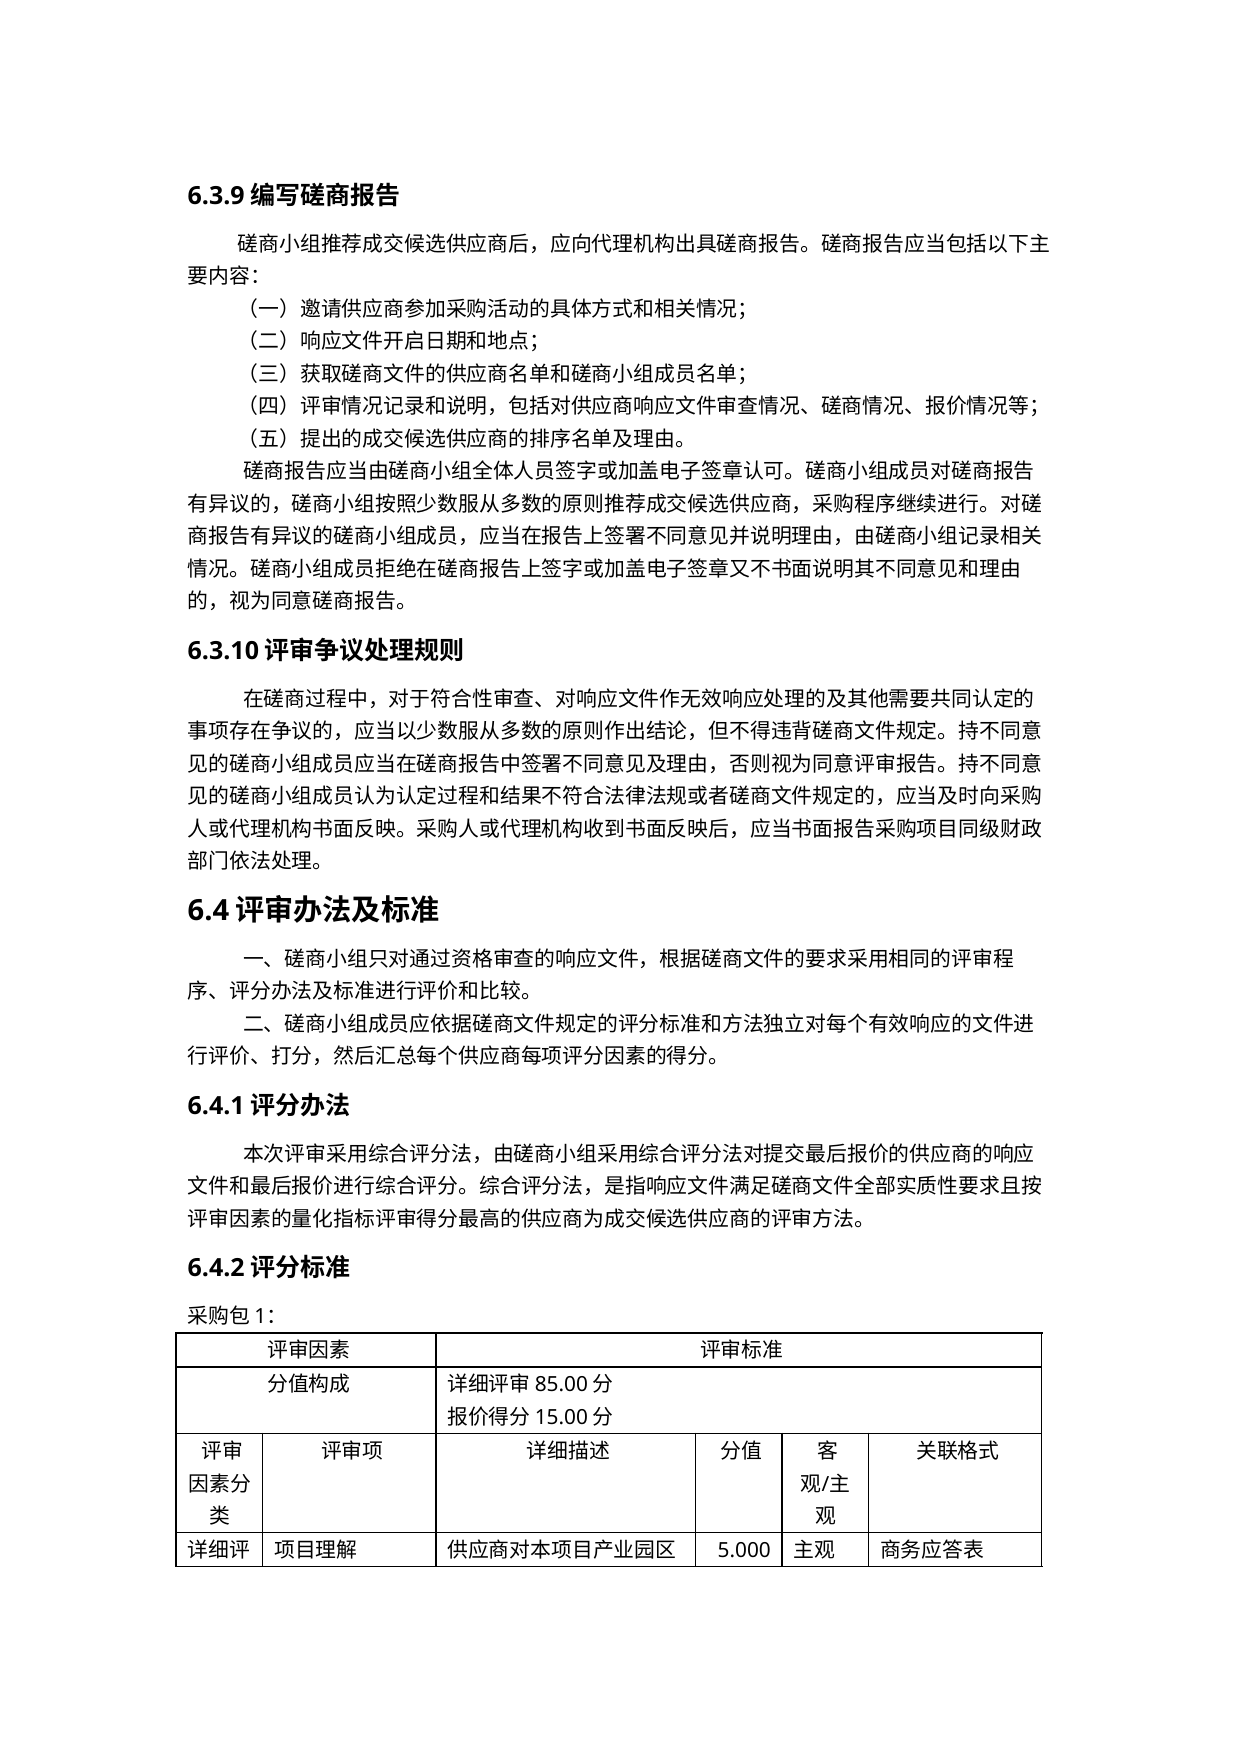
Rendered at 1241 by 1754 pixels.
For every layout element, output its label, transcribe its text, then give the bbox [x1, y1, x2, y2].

text 6.4.2评分标准 [187, 1234, 1053, 1299]
text 6.3.9编写磋商报告 [187, 162, 1053, 227]
table_cell 分值 [696, 1434, 781, 1532]
table_cell 分值构成 [177, 1368, 435, 1433]
text 本次评审采用综合评分法，由磋商小组采用综合评分法对提交最后报价的供应商的响应文件和最后报价进行综合评分。综合评分法，是指响应文件满足磋商文件全部实质性要求且按评审因素的量化指标评审得分最高的供应商为成交候选供应商的评审方法。 [187, 1137, 1053, 1234]
text 6.3.10评审争议处理规则 [187, 617, 1053, 682]
text 二、磋商小组成员应依据磋商文件规定的评分标准和方法独立对每个有效响应的文件进行评价、打分，然后汇总每个供应商每项评分因素的得分。 [187, 1007, 1053, 1072]
table_header 评审因素 [177, 1334, 435, 1366]
table_cell 评审项 [263, 1434, 435, 1532]
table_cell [437, 1533, 695, 1566]
text （三）获取磋商文件的供应商名单和磋商小组成员名单； [187, 357, 1053, 389]
text 6.4评审办法及标准 [187, 877, 1053, 942]
table_header 评审标准 [437, 1334, 1041, 1366]
table_cell 项目理解 [263, 1533, 435, 1566]
text （四）评审情况记录和说明，包括对供应商响应文件审查情况、磋商情况、报价情况等； [187, 389, 1053, 422]
table_cell 关联格式 [869, 1434, 1041, 1532]
table_cell 客观/主观 [783, 1434, 868, 1532]
text 磋商小组推荐成交候选供应商后，应向代理机构出具磋商报告。磋商报告应当包括以下主要内容： [187, 227, 1053, 292]
table_cell 评审因素分类 [177, 1434, 262, 1532]
table_cell 详细评审 [177, 1533, 262, 1566]
text 在磋商过程中，对于符合性审查、对响应文件作无效响应处理的及其他需要共同认定的事项存在争议的，应当以少数服从多数的原则作出结论，但不得违背磋商文件规定。持不同意见的磋商小组成员应当在磋商报告中签署不同意见及理由，否则视为同意评审报告。持不同意见的磋商小组成员认为认定过程和结果不符合法律法规或者磋商文件规定的，应当及时向采购人或代理机构书面反映。采购人或代理机构收到书面反映后，应当书面报告采购项目同级财政部门依法处理。 [187, 682, 1053, 877]
text 磋商报告应当由磋商小组全体人员签字或加盖电子签章认可。磋商小组成员对磋商报告有异议的，磋商小组按照少数服从多数的原则推荐成交候选供应商，采购程序继续进行。对磋商报告有异议的磋商小组成员，应当在报告上签署不同意见并说明理由，由磋商小组记录相关情况。磋商小组成员拒绝在磋商报告上签字或加盖电子签章又不书面说明其不同意见和理由的，视为同意磋商报告。 [187, 454, 1053, 617]
table_cell 主观 [783, 1533, 868, 1566]
text 6.4.1评分办法 [187, 1072, 1053, 1137]
table_cell 详细描述 [437, 1434, 695, 1532]
text （五）提出的成交候选供应商的排序名单及理由。 [187, 422, 1053, 454]
text 一、磋商小组只对通过资格审查的响应文件，根据磋商文件的要求采用相同的评审程序、评分办法及标准进行评价和比较。 [187, 942, 1053, 1007]
table_cell 5.0000 [696, 1533, 781, 1566]
table_cell 详细评审85.00分 报价得分15.00分 [437, 1368, 1041, 1433]
text （一）邀请供应商参加采购活动的具体方式和相关情况； [187, 292, 1053, 324]
text （二）响应文件开启日期和地点； [187, 324, 1053, 357]
text 采购包1： [187, 1299, 1053, 1332]
table_cell 商务应答表 服务方案 [869, 1533, 1041, 1566]
